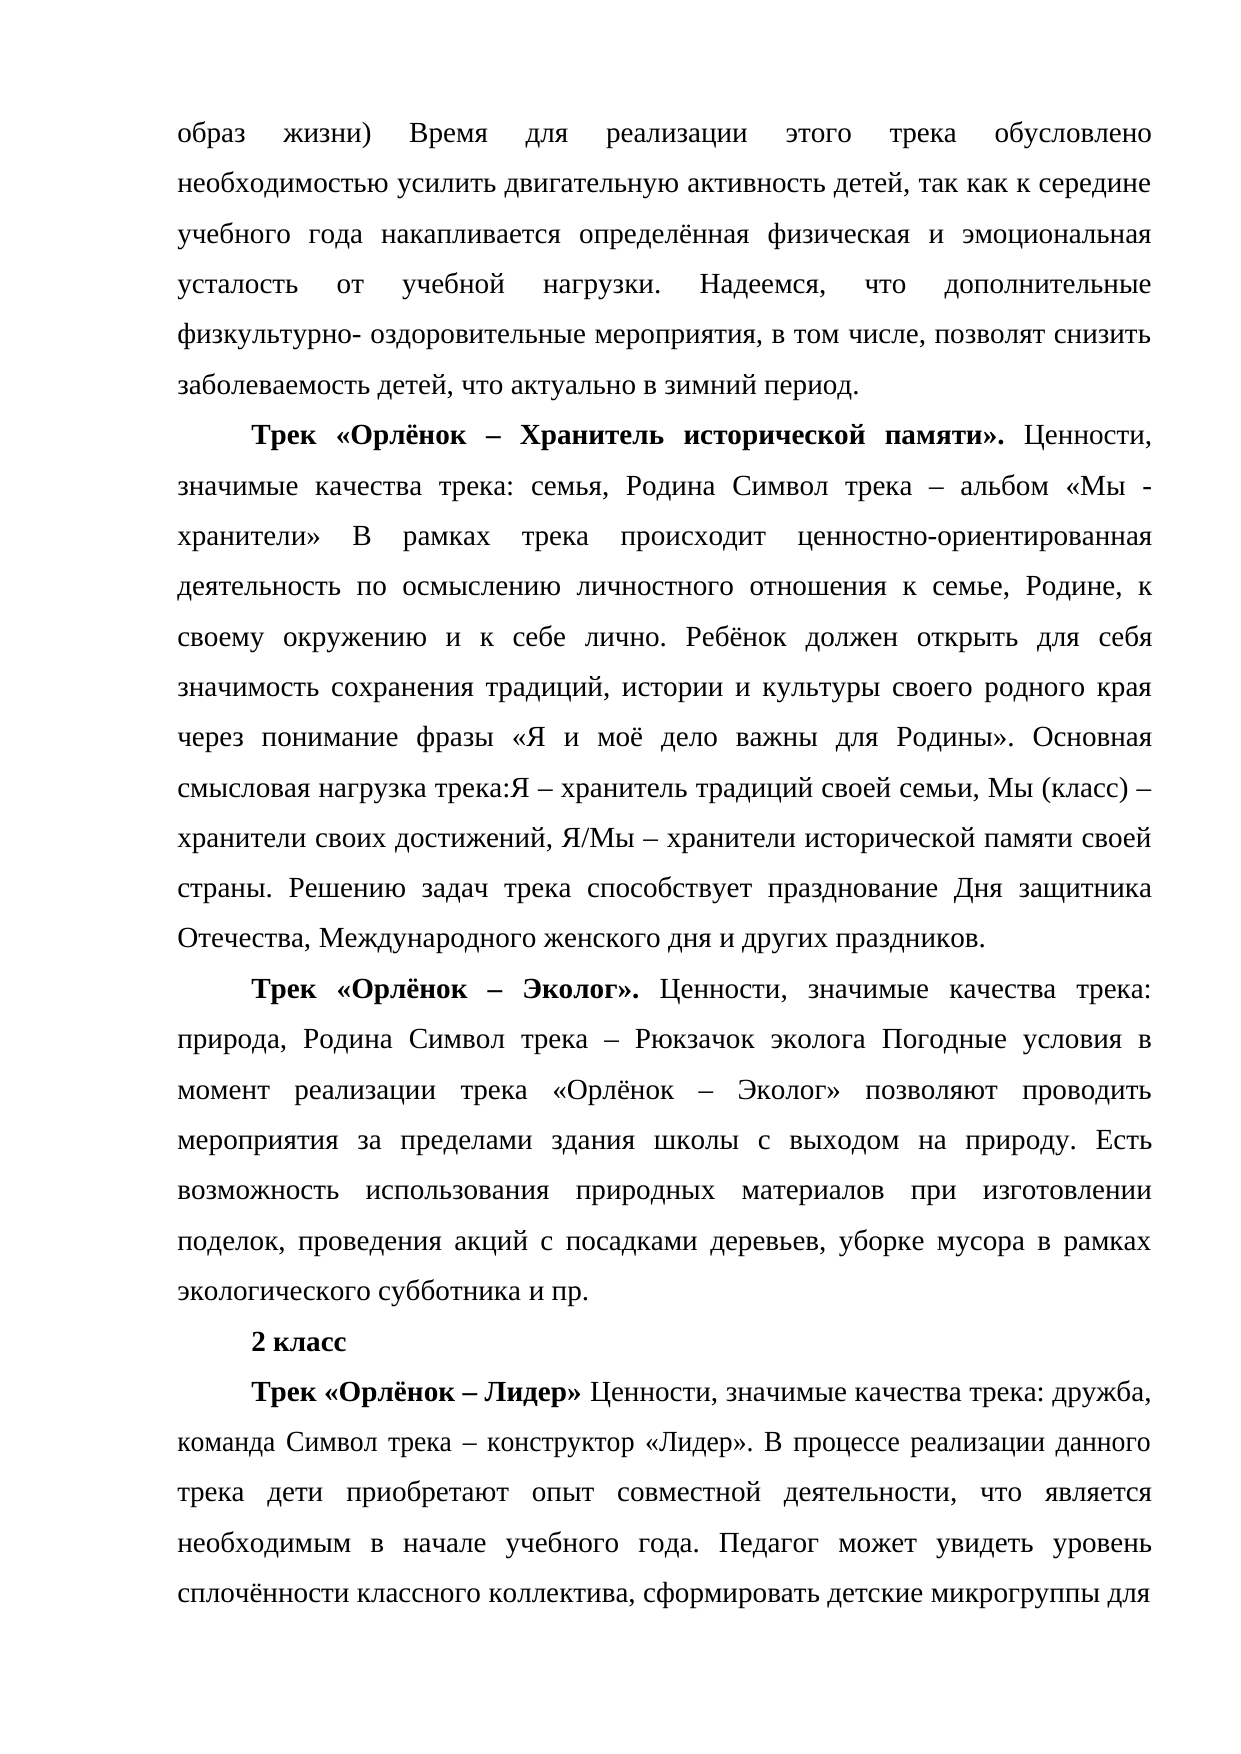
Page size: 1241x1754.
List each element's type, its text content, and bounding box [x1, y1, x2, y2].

text Трек «Орлёнок – Лидер» Ценности, значимые качества трека: дружба, команда Символ трека – конструктор «Лидер». В процессе реализации данного трека дети приобретают опыт совместной деятельности, что является необходимым в начале учебного года. Педагог может увидеть уровень сплочённости классного коллектива, сформировать детские микрогруппы для [177, 1374, 1152, 1609]
text Трек «Орлёнок – Эколог». Ценности, значимые качества трека: природа, Родина Символ трека – Рюкзачок эколога Погодные условия в момент реализации трека «Орлёнок – Эколог» позволяют проводить мероприятия за пределами здания школы с выходом на природу. Есть возможность использования природных материалов при изготовлении поделок, проведения акций с посадками деревьев, уборке мусора в рамках экологического субботника и пр. [177, 971, 1152, 1307]
subtitle 2 класс [251, 1324, 1163, 1357]
text Трек «Орлёнок – Хранитель исторической памяти». Ценности, значимые качества трека: семья, Родина Символ трека – альбом «Мы - хранители» В рамках трека происходит ценностно-ориентированная деятельность по осмыслению личностного отношения к семье, Родине, к своему окружению и к себе лично. Ребёнок должен открыть для себя значимость сохранения традиций, истории и культуры своего родного края через понимание фразы «Я и моё дело важны для Родины». Основная смысловая нагрузка трека:Я – хранитель традиций своей семьи, Мы (класс) – хранители своих достижений, Я/Мы – хранители исторической памяти своей страны. Решению задач трека способствует празднование Дня защитника Отечества, Международного женского дня и других праздников. [177, 417, 1152, 954]
text образ жизни) Время для реализации этого трека обусловлено необходимостью усилить двигательную активность детей, так как к середине учебного года накапливается определённая физическая и эмоциональная усталость от учебной нагрузки. Надеемся, что дополнительные физкультурно- оздоровительные мероприятия, в том числе, позволят снизить заболеваемость детей, что актуально в зимний период. [177, 115, 1152, 400]
